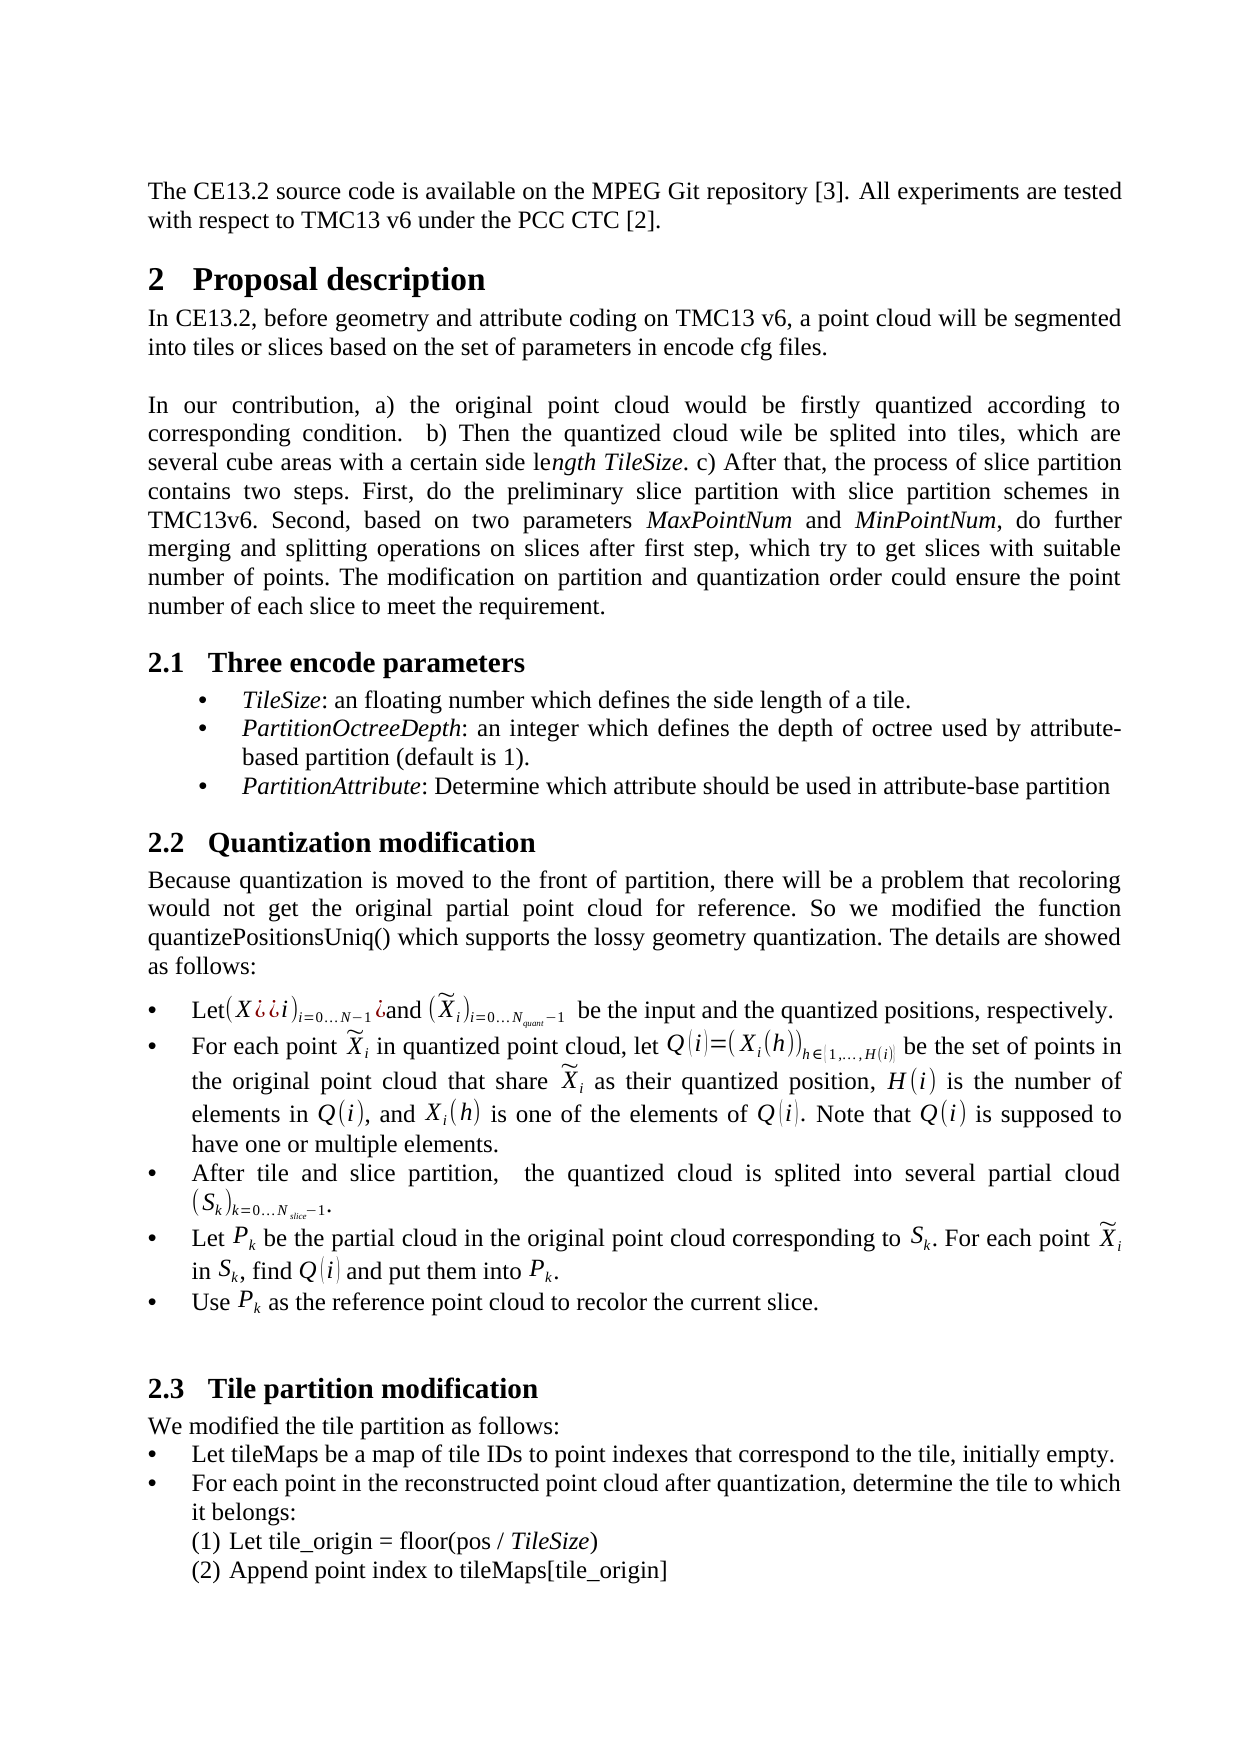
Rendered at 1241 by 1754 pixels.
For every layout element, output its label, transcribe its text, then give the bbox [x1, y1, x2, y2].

list Append point index to tileMaps[tile_origin] [191, 1555, 1122, 1583]
text In CE13.2, before geometry and attribute coding on TMC13 v6, a point cloud will be segmented into tiles or slices based on the set of parameters in encode cfg files. [148, 303, 1122, 361]
text Because quantization is moved to the front of partition, there will be a problem that recoloring would not get the original partial point cloud for reference. So we modified the function quantizePositionsUniq() which supports the lossy geometry quantization. The details are showed as follows: [148, 865, 1122, 980]
list For each point in quantized point cloud, let be the set of points in the original point cloud that share as their quantized position, is the number of elements in , and is one of the elements of Note that is supposed to have one or multiple elements. [148, 1028, 1122, 1158]
list Let tile_origin = floor(pos / TileSize) [191, 1526, 1122, 1555]
text The CE13.2 source code is available on the MPEG Git repository [3]. All experiments are tested with respect to TMC13 v6 under the PCC CTC [2]. [148, 176, 1122, 234]
list Use as the reference point cloud to recolor the current slice. [148, 1286, 1122, 1317]
list Let be the partial cloud in the original point cloud corresponding to . For each point in , find and put them into . [148, 1221, 1122, 1286]
list Let tileMaps be a map of tile IDs to point indexes that correspond to the tile, initially empty. [148, 1439, 1122, 1468]
subtitle Proposal description [148, 259, 1122, 297]
list Letand be the input and the quantized positions, respectively. [148, 992, 1122, 1028]
list After tile and slice partition, the quantized cloud is splited into several partial cloud . [148, 1158, 1122, 1221]
list For each point in the reconstructed point cloud after quantization, determine the tile to which it belongs: [148, 1468, 1122, 1526]
text We modified the tile partition as follows: [148, 1411, 1122, 1439]
list PartitionAttribute: Determine which attribute should be used in attribute-base partition [198, 771, 1122, 800]
subtitle Tile partition modification [148, 1371, 1122, 1404]
subtitle Three encode parameters [148, 645, 1122, 678]
list TileSize: an floating number which defines the side length of a tile. [198, 684, 1122, 713]
list PartitionOctreeDepth: an integer which defines the depth of octree used by attribute-based partition (default is 1). [198, 713, 1122, 771]
subtitle Quantization modification [148, 825, 1122, 858]
text In our contribution, a) the original point cloud would be firstly quantized according to corresponding condition. b) Then the quantized cloud wile be splited into tiles, which are several cube areas with a certain side length TileSize. c) After that, the process of slice partition contains two steps. First, do the preliminary slice partition with slice partition schemes in TMC13v6. Second, based on two parameters MaxPointNum and MinPointNum, do further merging and splitting operations on slices after first step, which try to get slices with suitable number of points. The modification on partition and quantization order could ensure the point number of each slice to meet the requirement. [148, 390, 1122, 620]
